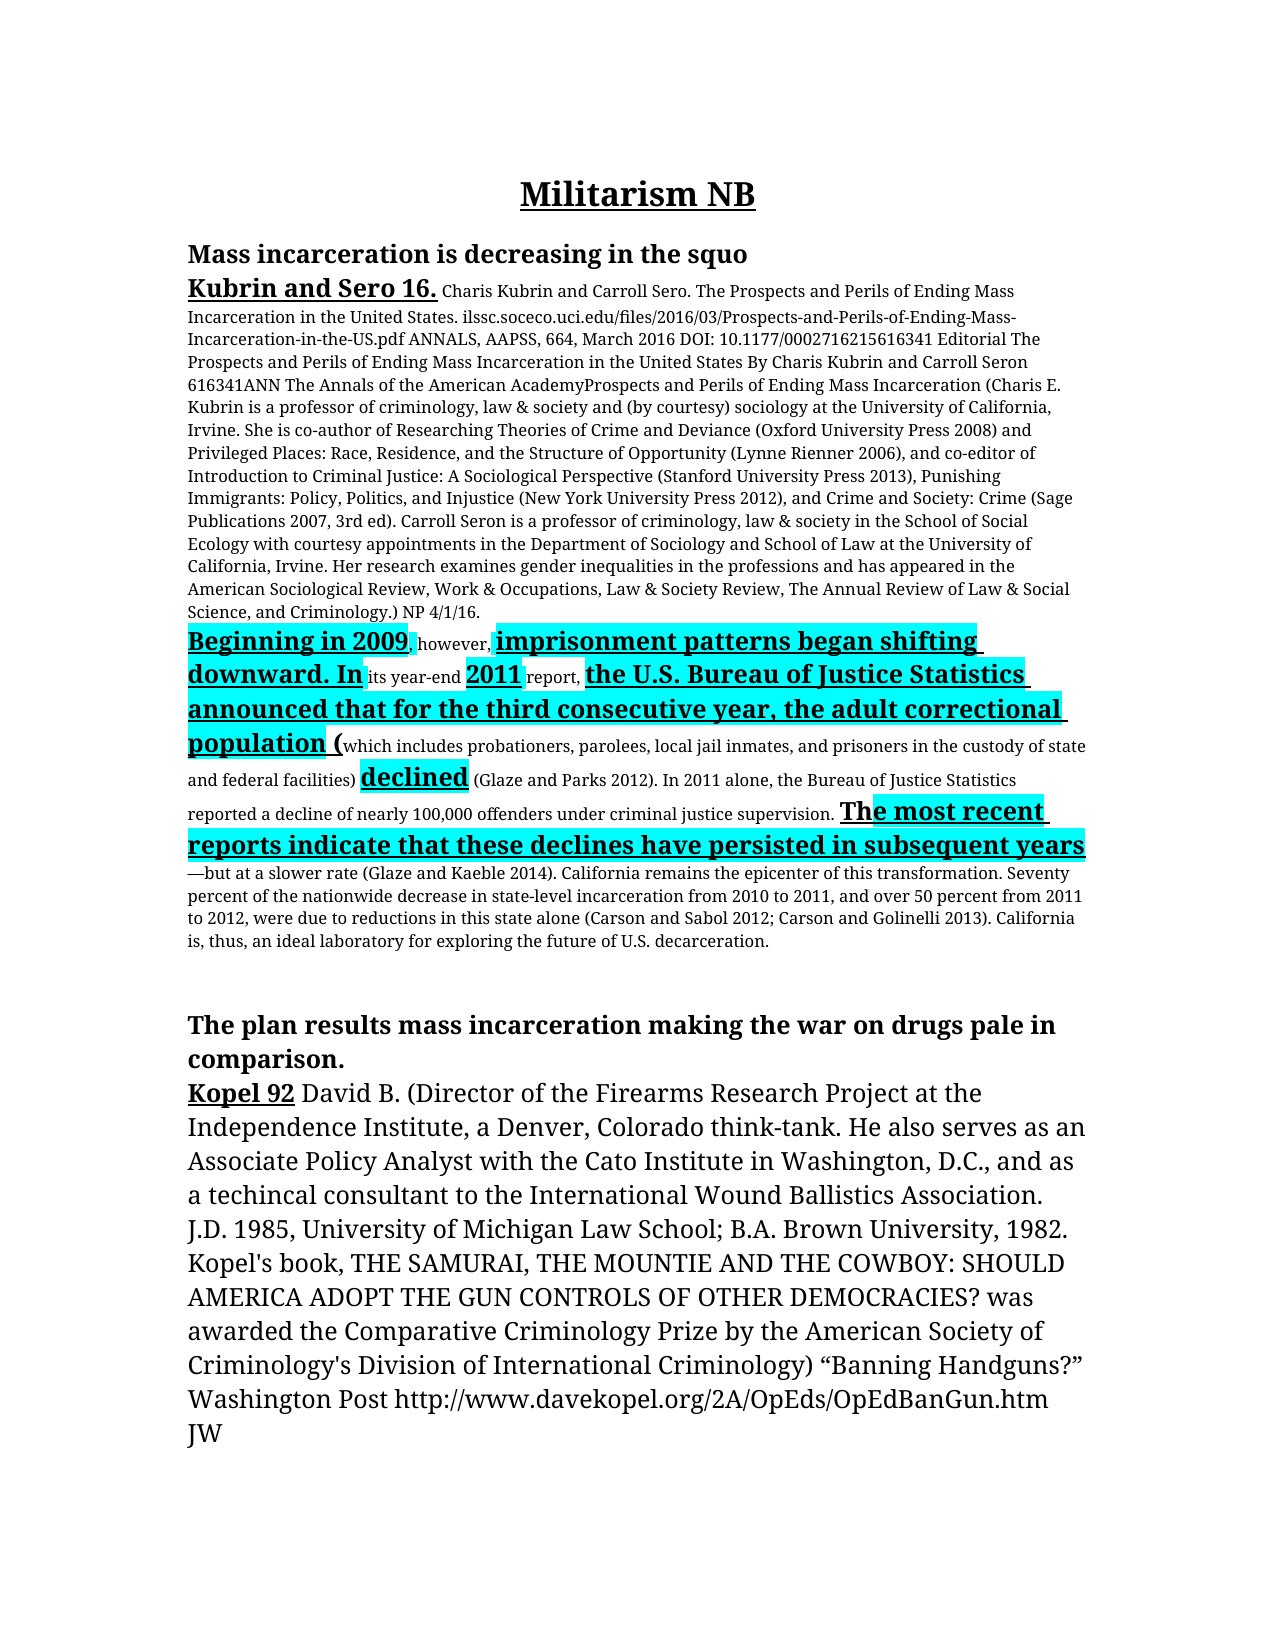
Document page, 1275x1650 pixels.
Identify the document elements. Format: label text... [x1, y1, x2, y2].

text Beginning in 2009, however, imprisonment patterns began shifting downward. In its year-end 2011 report, the U.S. Bureau of Justice Statistics announced that for the third consecutive year, the adult correctional population (which includes probationers, parolees, local jail inmates, and prisoners in the custody of state and federal facilities) declined (Glaze and Parks 2012). In 2011 alone, the Bureau of Justice Statistics reported a decline of nearly 100,000 offenders under criminal justice supervision. The most recent reports indicate that these declines have persisted in subsequent years—but at a slower rate (Glaze and Kaeble 2014). California remains the epicenter of this transformation. Seventy percent of the nationwide decrease in state-level incarceration from 2010 to 2011, and over 50 percent from 2011 to 2012, were due to reductions in this state alone (Carson and Sabol 2012; Carson and Golinelli 2013). California is, thus, an ideal laboratory for exploring the future of U.S. decarceration. [187, 623, 1087, 952]
subtitle The plan results mass incarceration making the war on drugs pale in comparison. [187, 1007, 1087, 1075]
subtitle Militarism NB [187, 171, 1087, 216]
subtitle Mass incarceration is decreasing in the squo [187, 237, 1087, 271]
text Kubrin and Sero 16. Charis Kubrin and Carroll Sero. The Prospects and Perils of Ending Mass Incarceration in the United States. ilssc.soceco.uci.edu/files/2016/03/Prospects-and-Perils-of-Ending-Mass-Incarceration-in-the-US.pdf ANNALS, AAPSS, 664, March 2016 DOI: 10.1177/0002716215616341 Editorial The Prospects and Perils of Ending Mass Incarceration in the United States By Charis Kubrin and Carroll Seron 616341ANN The Annals of the American AcademyProspects and Perils of Ending Mass Incarceration (Charis E. Kubrin is a professor of criminology, law & society and (by courtesy) sociology at the University of California, Irvine. She is co-author of Researching Theories of Crime and Deviance (Oxford University Press 2008) and Privileged Places: Race, Residence, and the Structure of Opportunity (Lynne Rienner 2006), and co-editor of Introduction to Criminal Justice: A Sociological Perspective (Stanford University Press 2013), Punishing Immigrants: Policy, Politics, and Injustice (New York University Press 2012), and Crime and Society: Crime (Sage Publications 2007, 3rd ed). Carroll Seron is a professor of criminology, law & society in the School of Social Ecology with courtesy appointments in the Department of Sociology and School of Law at the University of California, Irvine. Her research examines gender inequalities in the professions and has appeared in the American Sociological Review, Work & Occupations, Law & Society Review, The Annual Review of Law & Social Science, and Criminology.) NP 4/1/16. [187, 271, 1087, 623]
text Kopel 92 David B. (Director of the Firearms Research Project at the Independence Institute, a Denver, Colorado think-tank. He also serves as an Associate Policy Analyst with the Cato Institute in Washington, D.C., and as a techincal consultant to the International Wound Ballistics Association. J.D. 1985, University of Michigan Law School; B.A. Brown University, 1982. Kopel's book, THE SAMURAI, THE MOUNTIE AND THE COWBOY: SHOULD AMERICA ADOPT THE GUN CONTROLS OF OTHER DEMOCRACIES? was awarded the Comparative Criminology Prize by the American Society of Criminology's Division of International Criminology) “Banning Handguns?” Washington Post http://www.davekopel.org/2A/OpEds/OpEdBanGun.htm JW [187, 1075, 1087, 1450]
